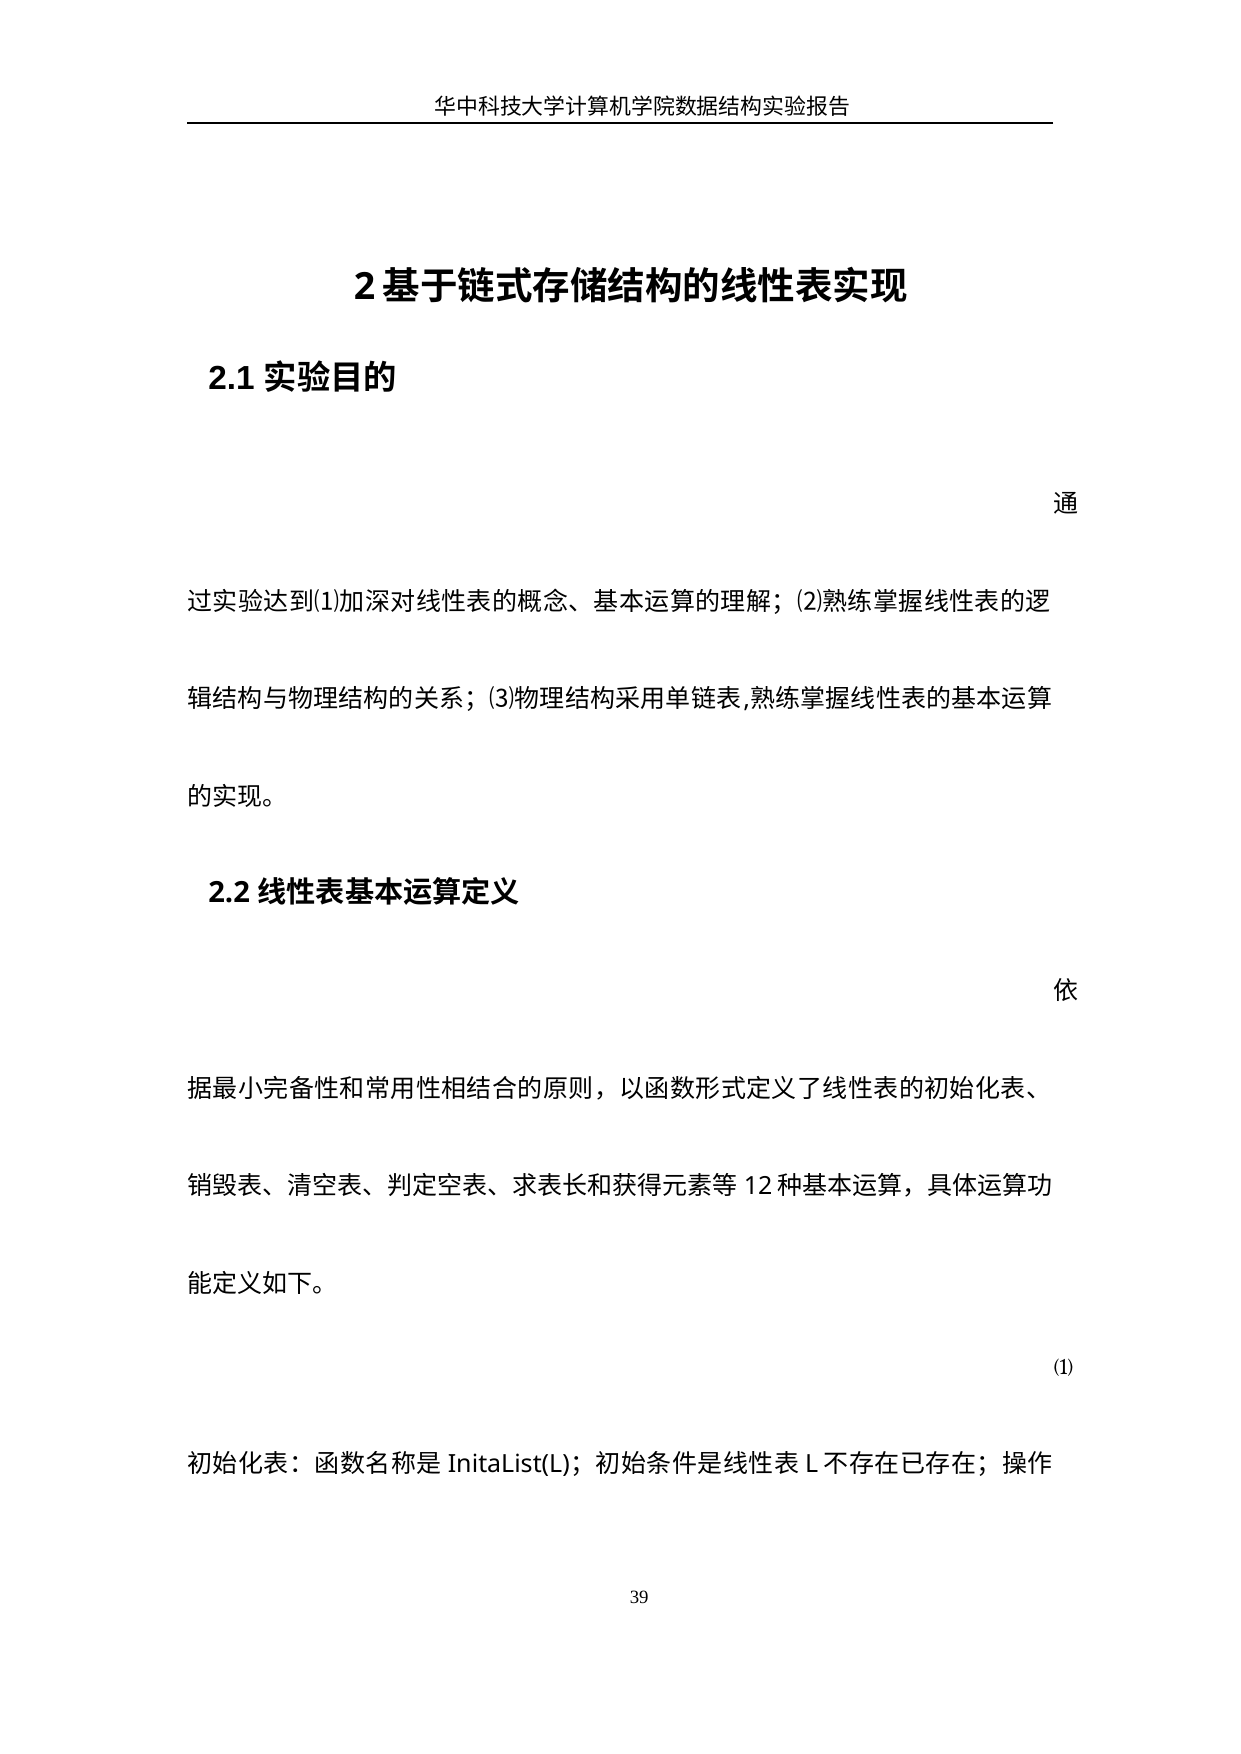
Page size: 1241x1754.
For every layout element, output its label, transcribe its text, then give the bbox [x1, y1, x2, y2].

text 通过实验达到⑴加深对线性表的概念、基本运算的理解；⑵熟练掌握线性表的逻辑结构与物理结构的关系；⑶物理结构采用单链表,熟练掌握线性表的基本运算的实现。 [187, 469, 1053, 827]
subtitle 2.2 线性表基本运算定义 [187, 858, 1053, 923]
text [187, 1332, 1053, 1494]
text 依据最小完备性和常用性相结合的原则，以函数形式定义了线性表的初始化表、销毁表、清空表、判定空表、求表长和获得元素等12种基本运算，具体运算功能定义如下。 [187, 956, 1053, 1314]
subtitle 2.1 实验目的 [187, 342, 1053, 407]
subtitle 2基于链式存储结构的线性表实现 [187, 250, 1053, 315]
